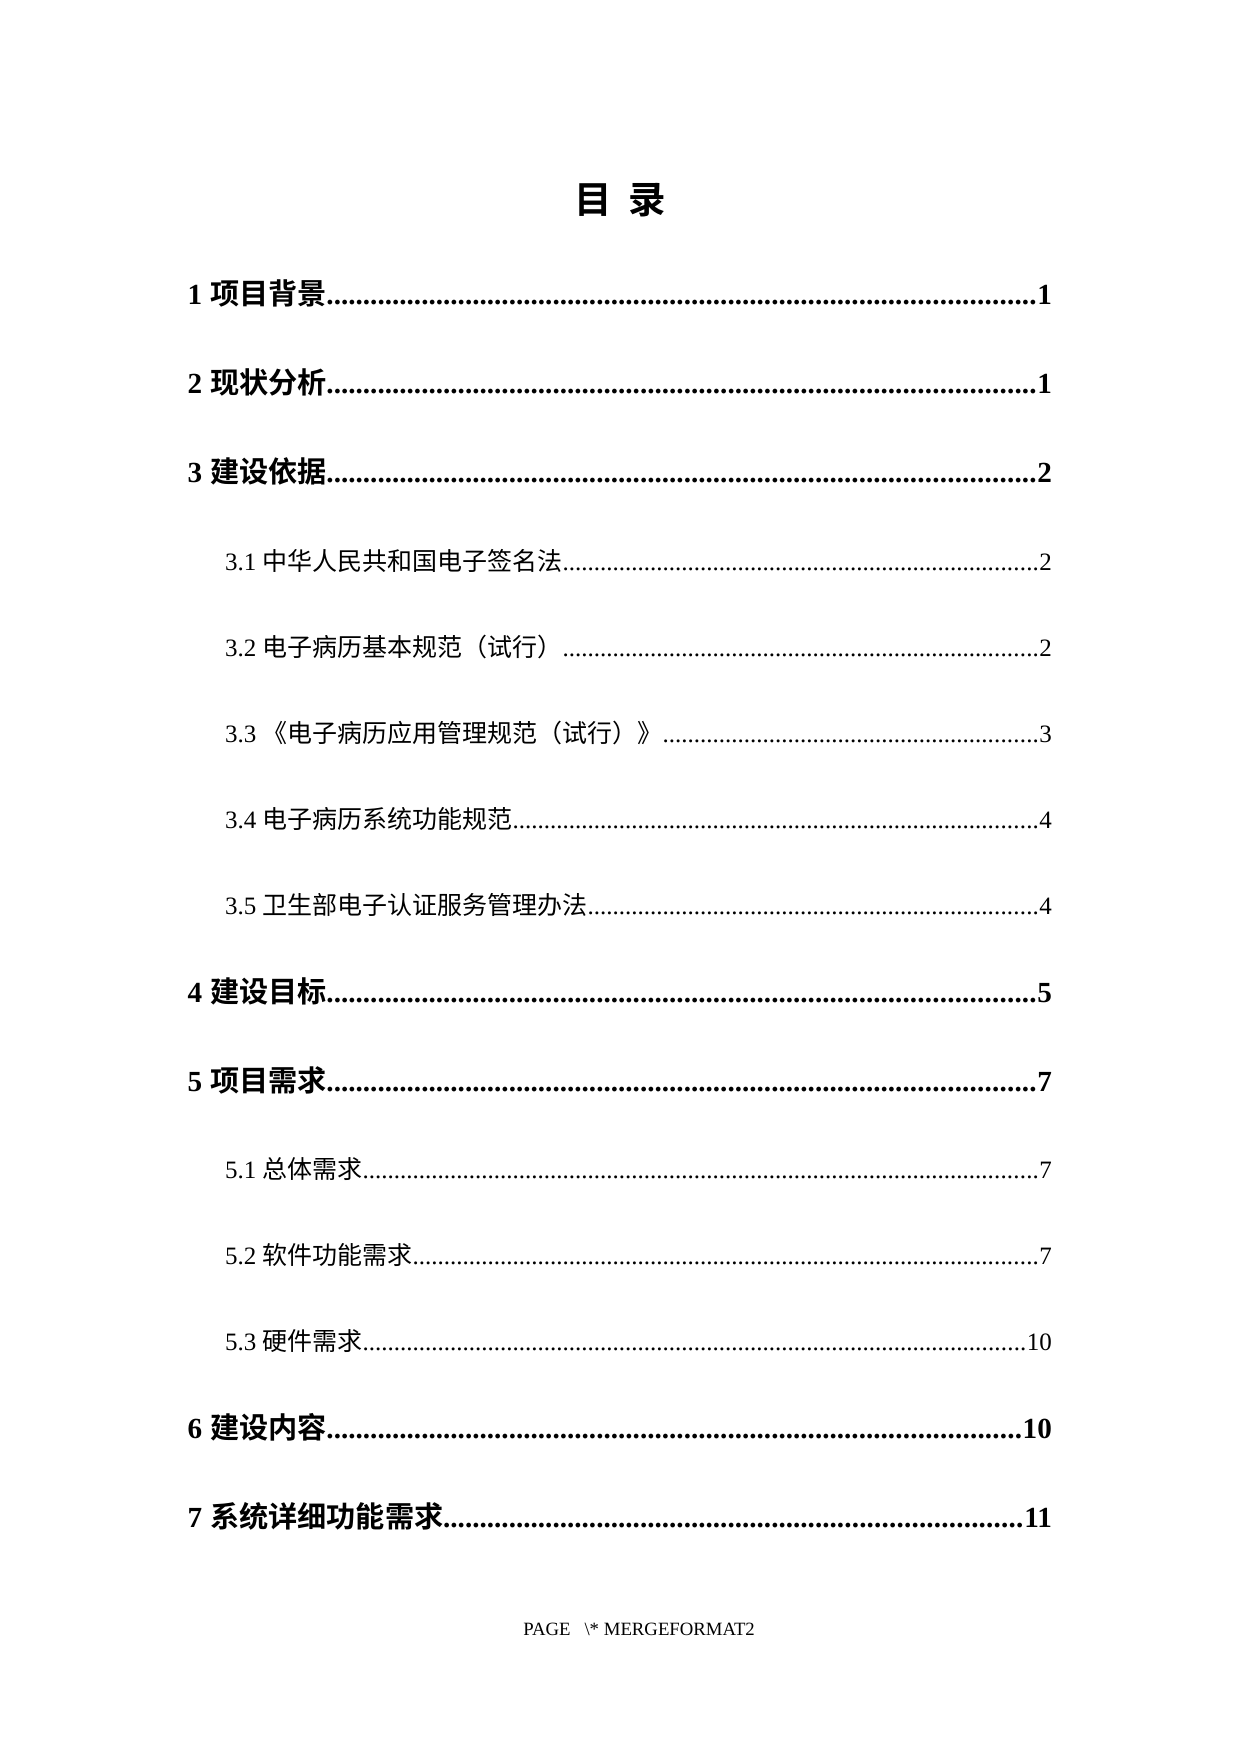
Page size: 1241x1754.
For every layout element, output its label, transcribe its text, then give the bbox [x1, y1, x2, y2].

text 5.2 软件功能需求 7 [225, 1219, 1053, 1287]
text 2 现状分析 1 [187, 347, 1053, 415]
text 5.1 总体需求 7 [225, 1133, 1053, 1201]
text 目 录 [187, 163, 1053, 231]
text 3.3 《电子病历应用管理规范（试行）》 3 [225, 697, 1053, 765]
text 3 建设依据 2 [187, 436, 1053, 504]
text 5 项目需求 7 [187, 1044, 1053, 1112]
text 3.4 电子病历系统功能规范 4 [225, 783, 1053, 851]
text 7 系统详细功能需求 11 [187, 1481, 1053, 1548]
text 3.2 电子病历基本规范（试行） 2 [225, 611, 1053, 679]
text 4 建设目标 5 [187, 955, 1053, 1023]
text 5.3 硬件需求 10 [225, 1306, 1053, 1373]
text 6 建设内容 10 [187, 1392, 1053, 1459]
text 1 项目背景 1 [187, 258, 1053, 326]
text 3.5 卫生部电子认证服务管理办法 4 [225, 869, 1053, 937]
text 3.1 中华人民共和国电子签名法 2 [225, 525, 1053, 593]
